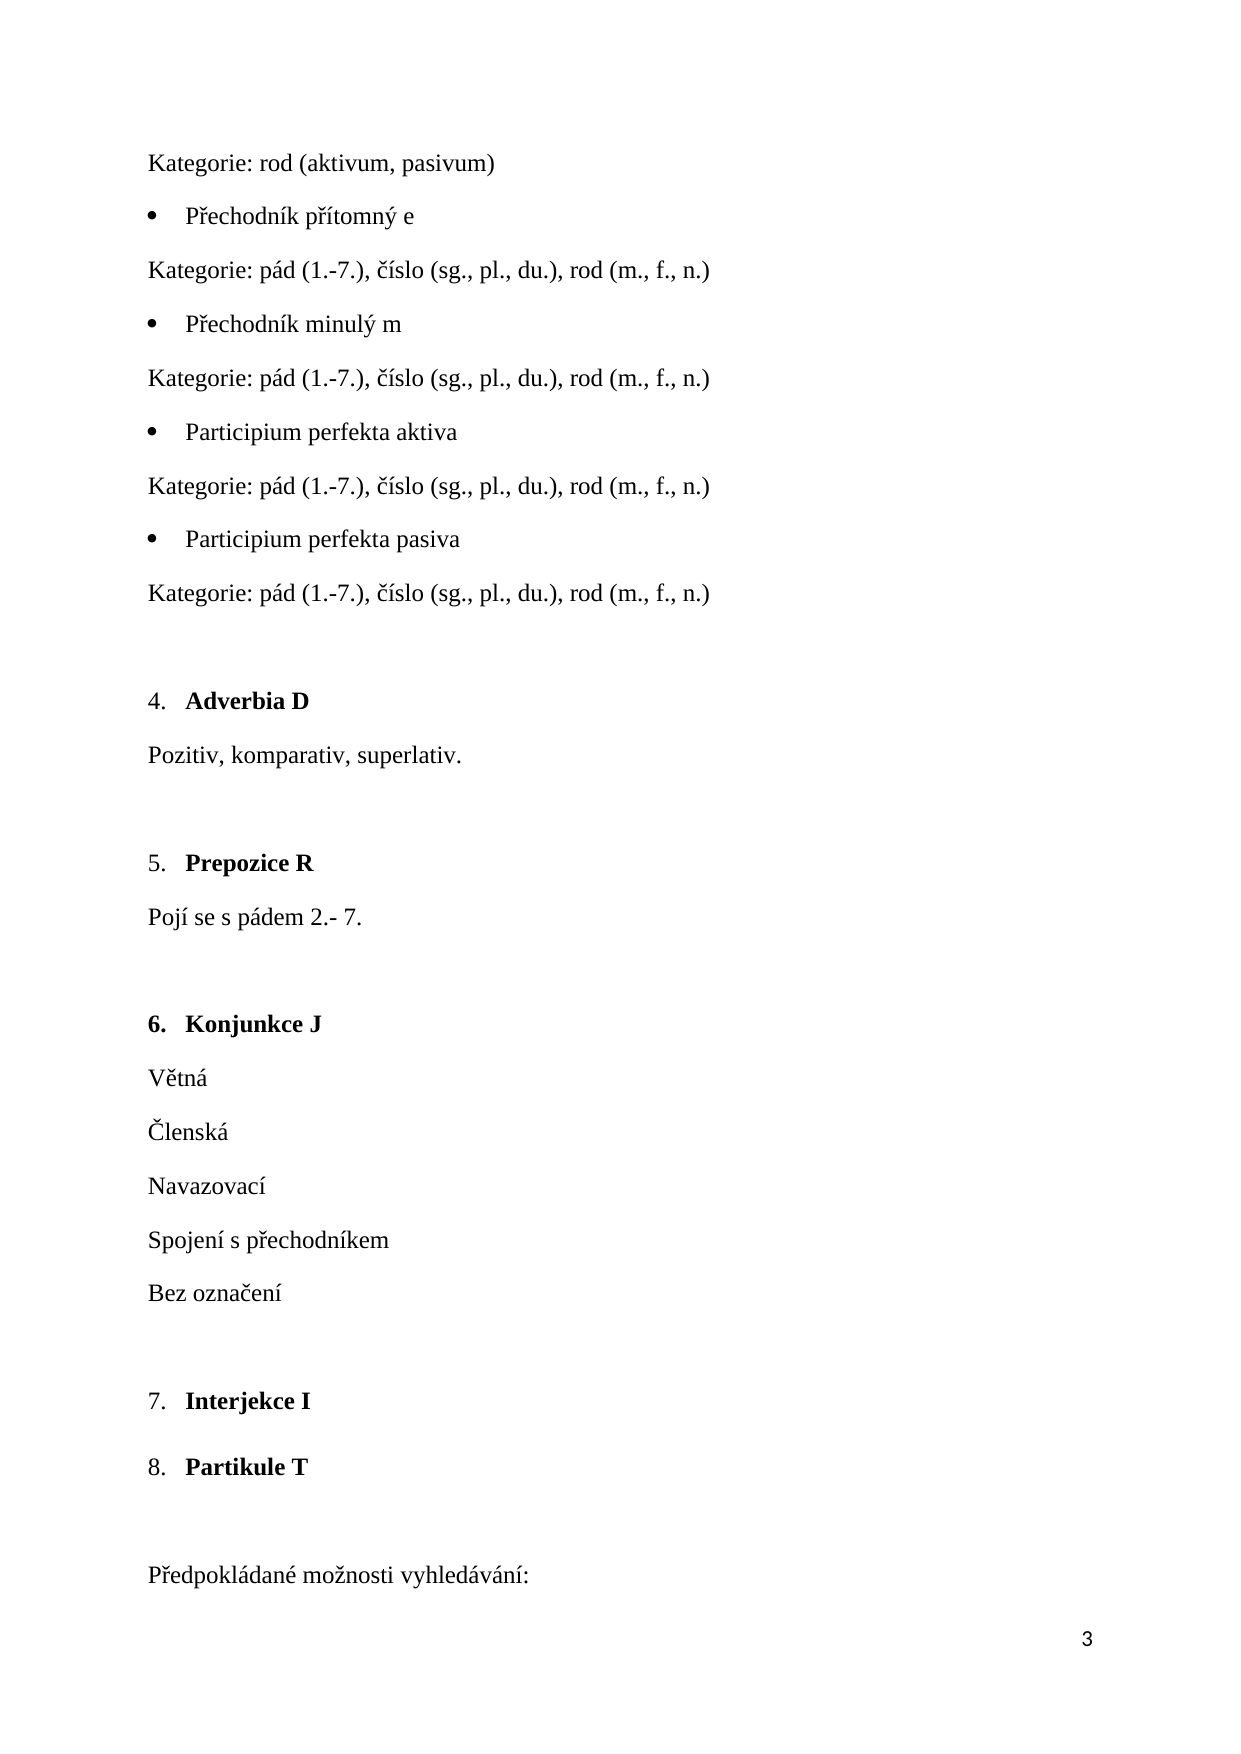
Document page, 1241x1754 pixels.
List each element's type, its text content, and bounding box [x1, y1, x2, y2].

text Kategorie: pád (1.-7.), číslo (sg., pl., du.), rod (m., f., n.) [148, 578, 1093, 607]
list Přechodník přítomný e [148, 201, 1093, 230]
text Kategorie: pád (1.-7.), číslo (sg., pl., du.), rod (m., f., n.) [148, 471, 1093, 499]
text Pojí se s pádem 2.- 7. [148, 902, 1093, 930]
list Prepozice R [148, 848, 1093, 876]
list Adverbia D [148, 686, 1093, 715]
list Přechodník minulý m [148, 309, 1093, 338]
text Členská [148, 1117, 1093, 1146]
text Kategorie: pád (1.-7.), číslo (sg., pl., du.), rod (m., f., n.) [148, 255, 1093, 284]
list Konjunkce J [148, 1009, 1093, 1038]
list Partikule T [148, 1452, 1093, 1481]
list Interjekce I [148, 1386, 1093, 1415]
text Pozitiv, komparativ, superlativ. [148, 740, 1093, 769]
text Navazovací [148, 1171, 1093, 1199]
text Kategorie: pád (1.-7.), číslo (sg., pl., du.), rod (m., f., n.) [148, 363, 1093, 392]
text Větná [148, 1063, 1093, 1092]
text Předpokládané možnosti vyhledávání: [148, 1560, 1093, 1589]
text Spojení s přechodníkem [148, 1225, 1093, 1253]
list Participium perfekta pasiva [148, 524, 1093, 553]
text Bez označení [148, 1278, 1093, 1307]
text Kategorie: rod (aktivum, pasivum) [148, 148, 1093, 176]
list Participium perfekta aktiva [148, 417, 1093, 446]
